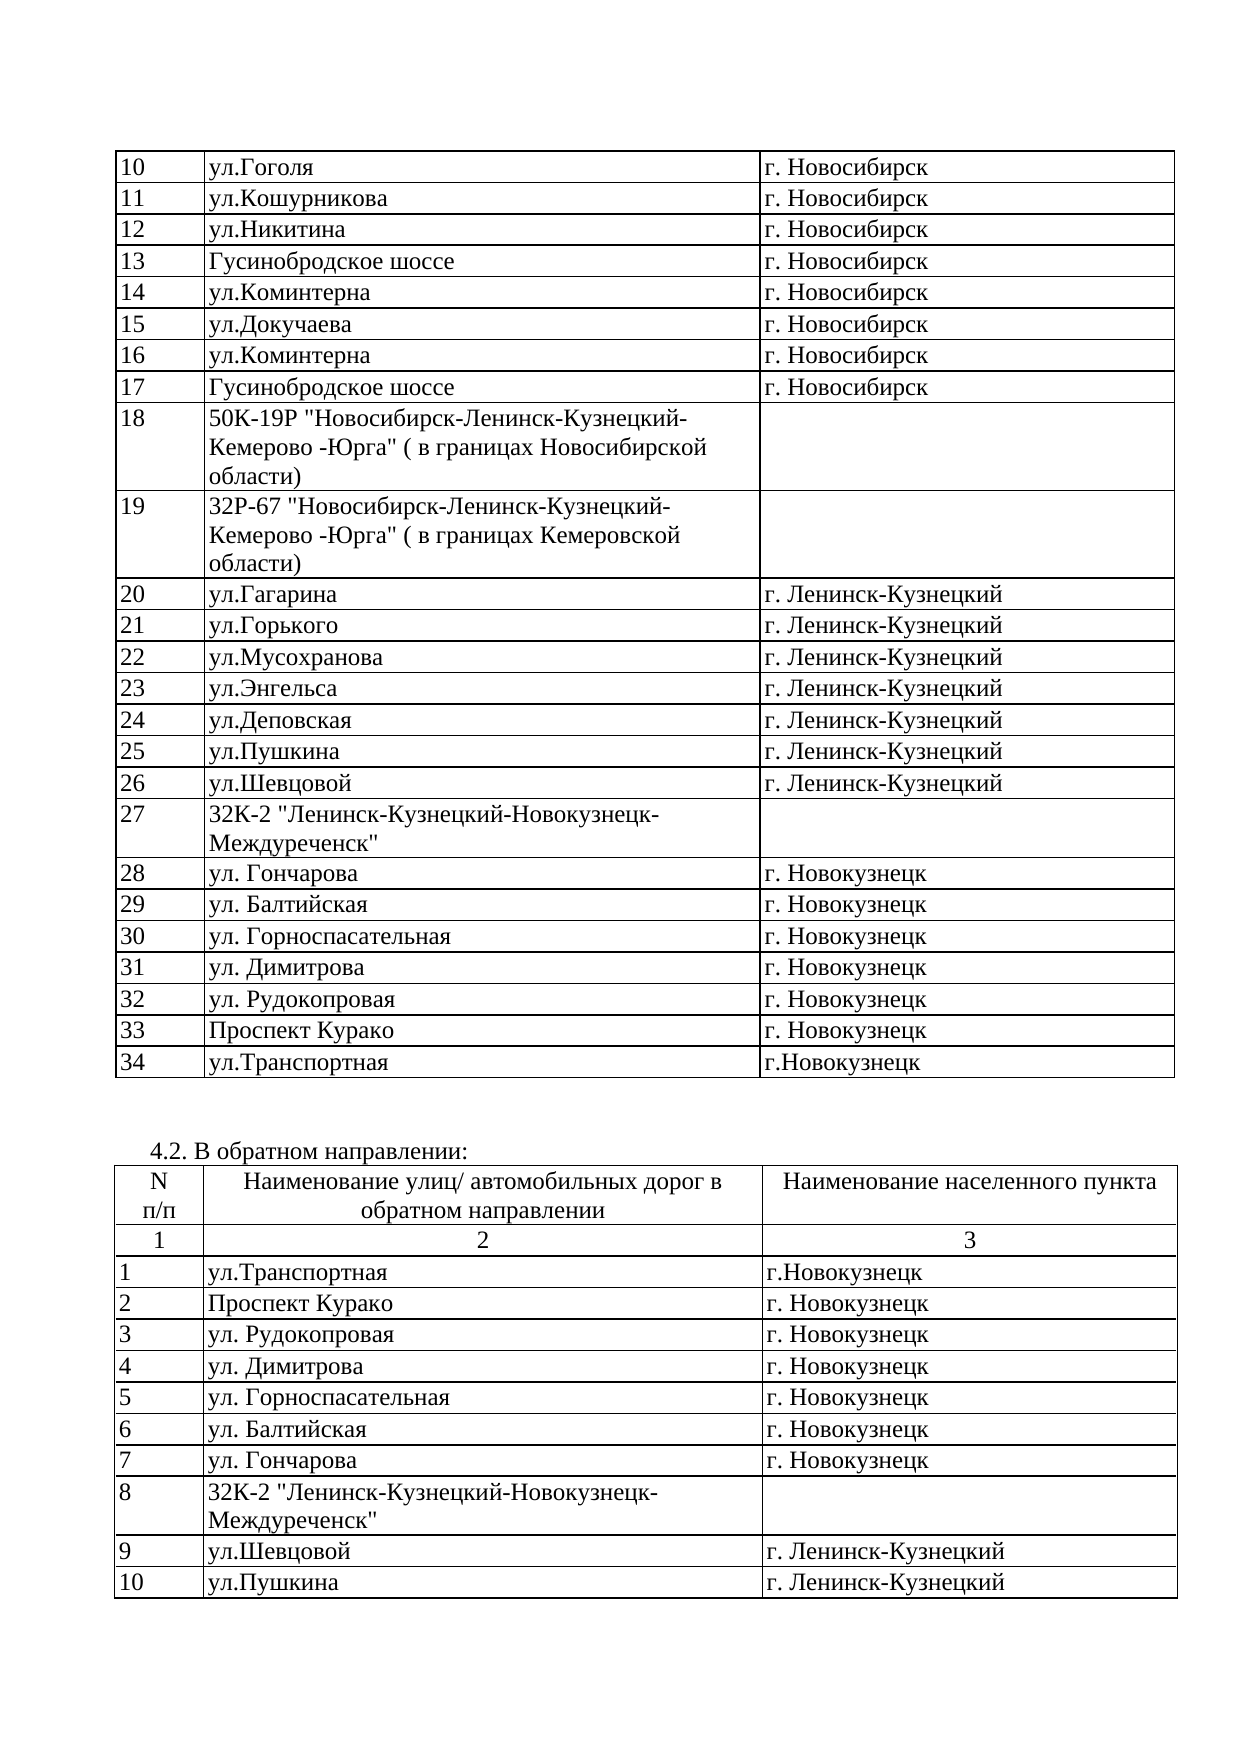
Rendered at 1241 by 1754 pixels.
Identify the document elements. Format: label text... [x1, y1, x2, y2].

table_cell 13 [117, 246, 204, 276]
table_cell ул.Никитина [205, 215, 759, 244]
table_cell 6 [115, 1414, 203, 1444]
table_cell 32К-2 "Ленинск-Кузнецкий-Новокузнецк-Междуреченск" [204, 1477, 762, 1534]
table_cell г. Ленинск-Кузнецкий [761, 642, 1174, 672]
table_cell г. Новокузнецк [763, 1413, 1177, 1444]
table_cell г. Новокузнецк [763, 1444, 1177, 1475]
table_cell г. Новосибирск [761, 246, 1174, 276]
table_cell 15 [117, 309, 204, 339]
table_cell ул.Гагарина [205, 579, 759, 609]
table_cell 32 [117, 984, 204, 1014]
table_cell г. Ленинск-Кузнецкий [761, 705, 1174, 734]
table_cell Проспект Курако [205, 1016, 759, 1045]
table_cell ул. Горноспасательная [205, 921, 759, 951]
table_cell г. Ленинск-Кузнецкий [761, 673, 1174, 703]
table_cell г. Новосибирск [761, 183, 1174, 213]
table_cell г. Новосибирск [761, 277, 1174, 307]
table_cell 32Р-67 "Новосибирск-Ленинск-Кузнецкий-Кемерово -Юрга" ( в границах Кемеровской области) [205, 491, 759, 577]
table_cell 28 [117, 858, 204, 888]
table_cell 10 [115, 1567, 203, 1597]
table_cell 34 [117, 1047, 204, 1077]
table_cell 11 [117, 183, 204, 213]
table_cell 3 [763, 1224, 1177, 1255]
table_cell 32К-2 "Ленинск-Кузнецкий-Новокузнецк-Междуреченск" [205, 799, 759, 857]
table_cell 33 [117, 1016, 204, 1045]
table_cell ул. Балтийская [204, 1414, 762, 1444]
table_cell ул. Рудокопровая [204, 1320, 762, 1349]
table_cell ул. Гончарова [204, 1446, 762, 1475]
table_cell г. Новокузнецк [761, 953, 1174, 982]
table_cell 21 [117, 610, 204, 640]
table_cell г.Новокузнецк [761, 1047, 1174, 1077]
table_cell г. Новокузнецк [761, 858, 1174, 888]
table_cell 27 [117, 799, 204, 857]
table_cell 2 [115, 1288, 203, 1318]
table_cell 4 [115, 1351, 203, 1381]
table_cell г. Новосибирск [761, 340, 1174, 370]
table_cell г. Новосибирск [761, 215, 1174, 244]
table_cell 1 [115, 1256, 203, 1287]
table_cell 5 [115, 1382, 203, 1412]
table_cell ул. Гончарова [205, 858, 759, 888]
table_cell г. Новокузнецк [761, 921, 1174, 951]
table_header N п/п [115, 1166, 203, 1224]
table_header Наименование населенного пункта [763, 1166, 1177, 1224]
table_cell ул.Гоголя [205, 152, 759, 181]
table_cell 1 [115, 1225, 203, 1255]
table_cell ул.Транспортная [205, 1047, 759, 1077]
table_cell г. Новосибирск [761, 372, 1174, 402]
table_cell 31 [117, 953, 204, 982]
table_cell г. Новосибирск [761, 152, 1174, 181]
table_cell г. Ленинск-Кузнецкий [761, 579, 1174, 609]
table_cell г. Ленинск-Кузнецкий [761, 768, 1174, 797]
table_cell ул. Димитрова [205, 953, 759, 982]
table_cell 10 [117, 152, 204, 181]
table_cell 8 [115, 1476, 203, 1534]
table_cell г. Ленинск-Кузнецкий [763, 1534, 1177, 1566]
table_cell 9 [115, 1535, 203, 1566]
table_cell ул.Шевцовой [205, 768, 759, 797]
table_cell 23 [117, 673, 204, 703]
table_cell 7 [115, 1445, 203, 1475]
table_cell 29 [117, 890, 204, 919]
table_cell г. Новокузнецк [763, 1287, 1177, 1318]
table_cell г. Новокузнецк [761, 1016, 1174, 1045]
table_cell 20 [117, 579, 204, 609]
table_cell [761, 403, 1174, 489]
table_cell ул.Пушкина [204, 1567, 762, 1597]
table_cell 14 [117, 277, 204, 307]
table_cell ул.Горького [205, 610, 759, 640]
table_cell 2 [204, 1225, 762, 1255]
table_cell ул.Деповская [205, 705, 759, 734]
text 4.2. В обратном направлении: [150, 1136, 1090, 1164]
table_cell г. Новокузнецк [761, 984, 1174, 1014]
table_cell г.Новокузнецк [763, 1255, 1177, 1287]
table_cell г. Новокузнецк [761, 890, 1174, 919]
table_cell [763, 1475, 1177, 1534]
table_cell г. Ленинск-Кузнецкий [761, 610, 1174, 640]
table_cell ул.Коминтерна [205, 340, 759, 370]
table_cell ул.Пушкина [205, 736, 759, 766]
table_cell Гусинобродское шоссе [205, 246, 759, 276]
table_cell ул. Рудокопровая [205, 984, 759, 1014]
table_cell ул.Докучаева [205, 309, 759, 339]
table_cell г. Новокузнецк [763, 1381, 1177, 1412]
table_cell г. Новокузнецк [763, 1350, 1177, 1381]
table_cell 19 [117, 491, 204, 577]
table_cell 26 [117, 768, 204, 797]
table_cell 22 [117, 642, 204, 672]
table_cell ул.Коминтерна [205, 277, 759, 307]
table_cell [761, 799, 1174, 857]
table_cell 18 [117, 403, 204, 489]
table_cell ул. Димитрова [204, 1351, 762, 1381]
table_cell [761, 491, 1174, 577]
table_cell г. Новосибирск [761, 309, 1174, 339]
table_cell ул.Транспортная [204, 1257, 762, 1287]
table_cell 30 [117, 921, 204, 951]
table_cell Гусинобродское шоссе [205, 372, 759, 402]
table_cell 25 [117, 736, 204, 766]
table_cell Проспект Курако [204, 1288, 762, 1318]
table_cell 17 [117, 372, 204, 402]
table_cell ул. Горноспасательная [204, 1383, 762, 1412]
table_cell 16 [117, 340, 204, 370]
table_cell ул.Шевцовой [204, 1536, 762, 1566]
table_cell ул.Кошурникова [205, 183, 759, 213]
table_cell 24 [117, 705, 204, 734]
table_cell г. Ленинск-Кузнецкий [761, 736, 1174, 766]
table_cell ул.Энгельса [205, 673, 759, 703]
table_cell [763, 1566, 1177, 1597]
table_header Наименование улиц/ автомобильных дорог в обратном направлении [204, 1166, 762, 1224]
table_cell г. Новокузнецк [763, 1318, 1177, 1349]
table_cell 12 [117, 215, 204, 244]
table_cell 50К-19Р "Новосибирск-Ленинск-Кузнецкий-Кемерово -Юрга" ( в границах Новосибирской области) [205, 403, 759, 489]
table_cell ул. Балтийская [205, 890, 759, 919]
table_cell 3 [115, 1319, 203, 1349]
table_cell ул.Мусохранова [205, 642, 759, 672]
